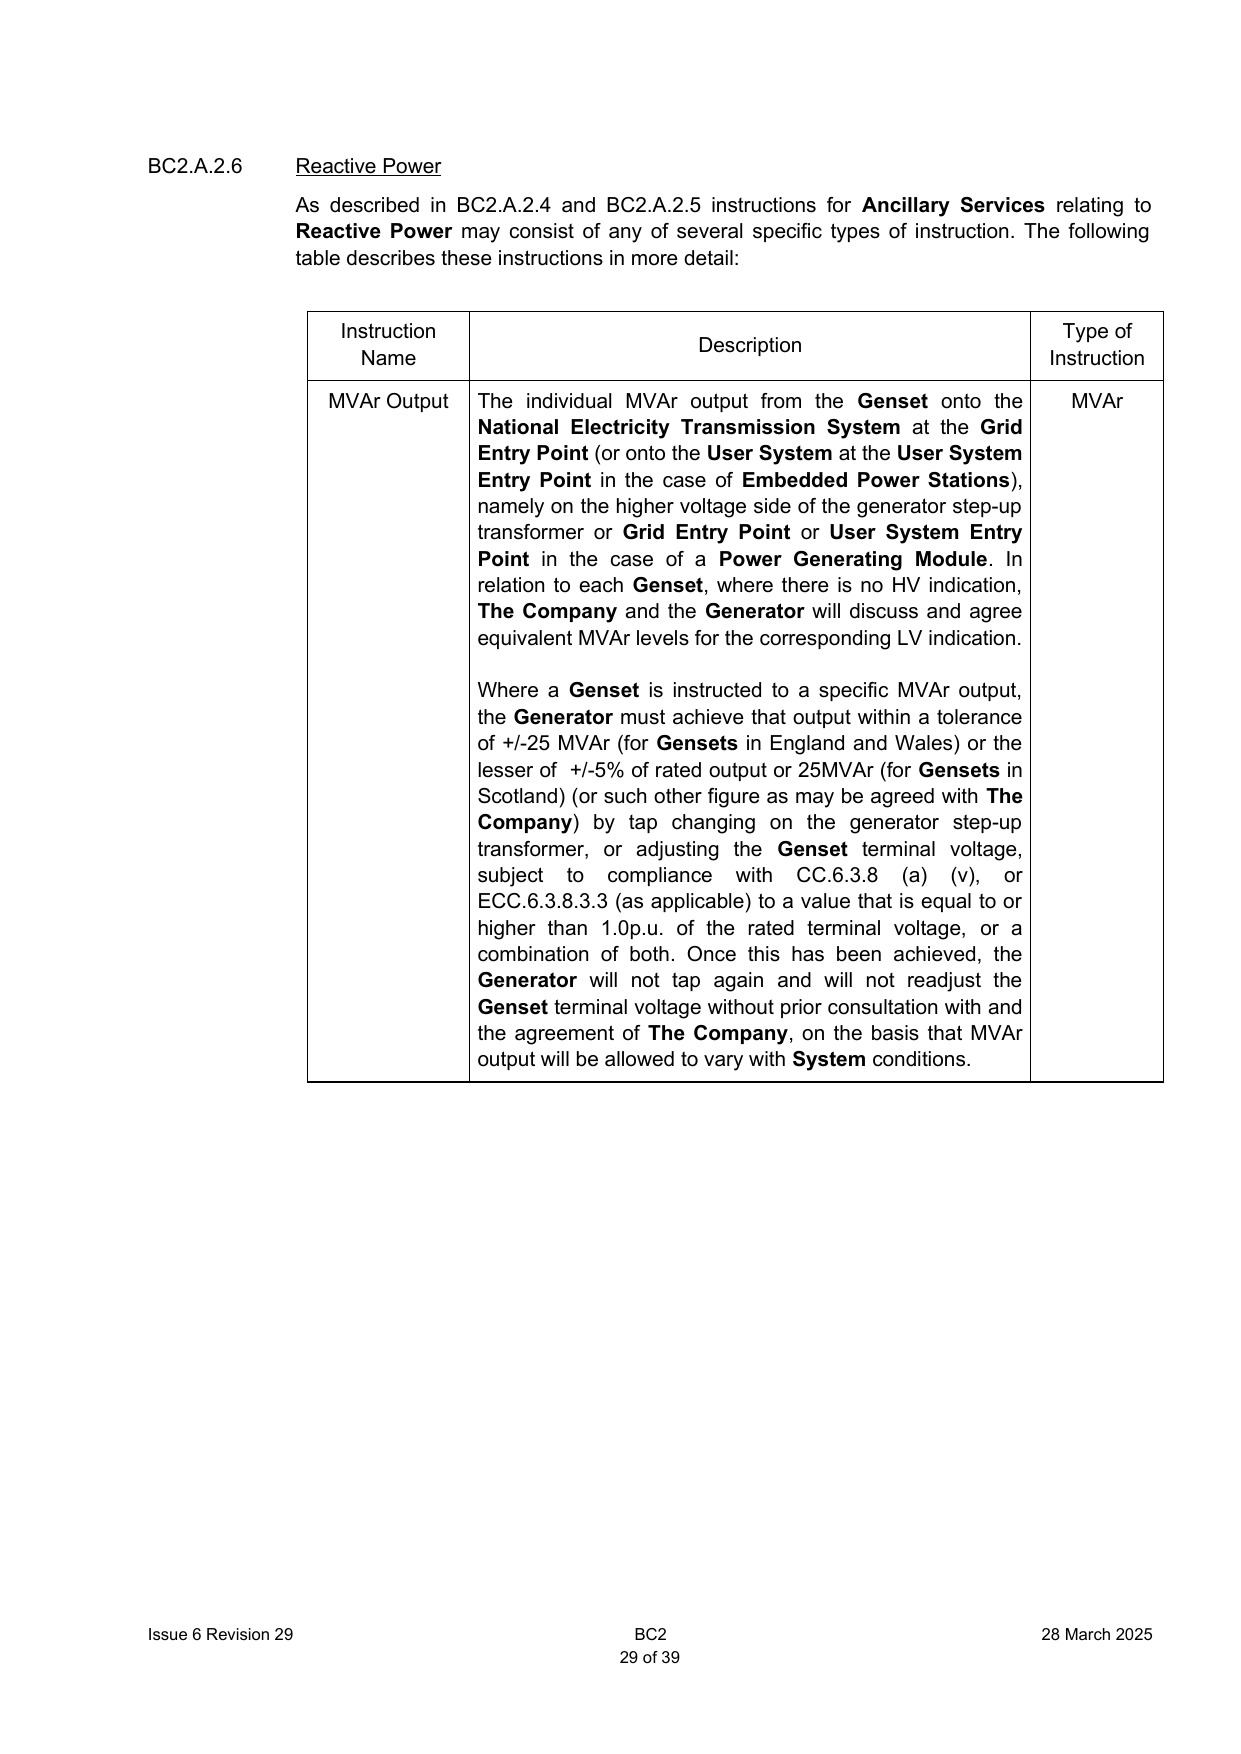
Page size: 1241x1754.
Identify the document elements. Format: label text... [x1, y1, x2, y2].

table_cell The individual MVAr output from the Genset onto the National Electricity Transmission System at the Grid Entry Point (or onto the User System at the User System Entry Point in the case of Embedded Power Stations), namely on the higher voltage side of the generator step-up transformer or Grid Entry Point or User System Entry Point in the case of a Power Generating Module. In relation to each Genset, where there is no HV indication, The Company and the Generator will discuss and agree equivalent MVAr levels for the corresponding LV indication. Where a Genset is instructed to a specific MVAr output, the Generator must achieve that output within a tolerance of +/-25 MVAr (for Gensets in England and Wales) or the lesser of +/-5% of rated output or 25MVAr (for Gensets in Scotland) (or such other figure as may be agreed with The Company) by tap changing on the generator step-up transformer, or adjusting the Genset terminal voltage, subject to compliance with CC.6.3.8 (a) (v), or ECC.6.3.8.3.3 (as applicable) to a value that is equal to or higher than 1.0p.u. of the rated terminal voltage, or a combination of both. Once this has been achieved, the Generator will not tap again and will not readjust the Genset terminal voltage without prior consultation with and the agreement of The Company, on the basis that MVAr output will be allowed to vary with System conditions. [470, 381, 1030, 1081]
text BC2.A.2.6 Reactive Power [148, 154, 1152, 178]
table_header Description [470, 312, 1030, 380]
table_header Type of Instruction [1031, 312, 1163, 380]
table_cell MVAr Output [308, 381, 469, 1081]
table_cell MVAr [1031, 381, 1163, 1081]
table_header Instruction Name [308, 312, 469, 380]
text As described in BC2.A.2.4 and BC2.A.2.5 instructions for Ancillary Services relating to Reactive Power may consist of any of several specific types of instruction. The following table describes these instructions in more detail: [148, 193, 1152, 269]
